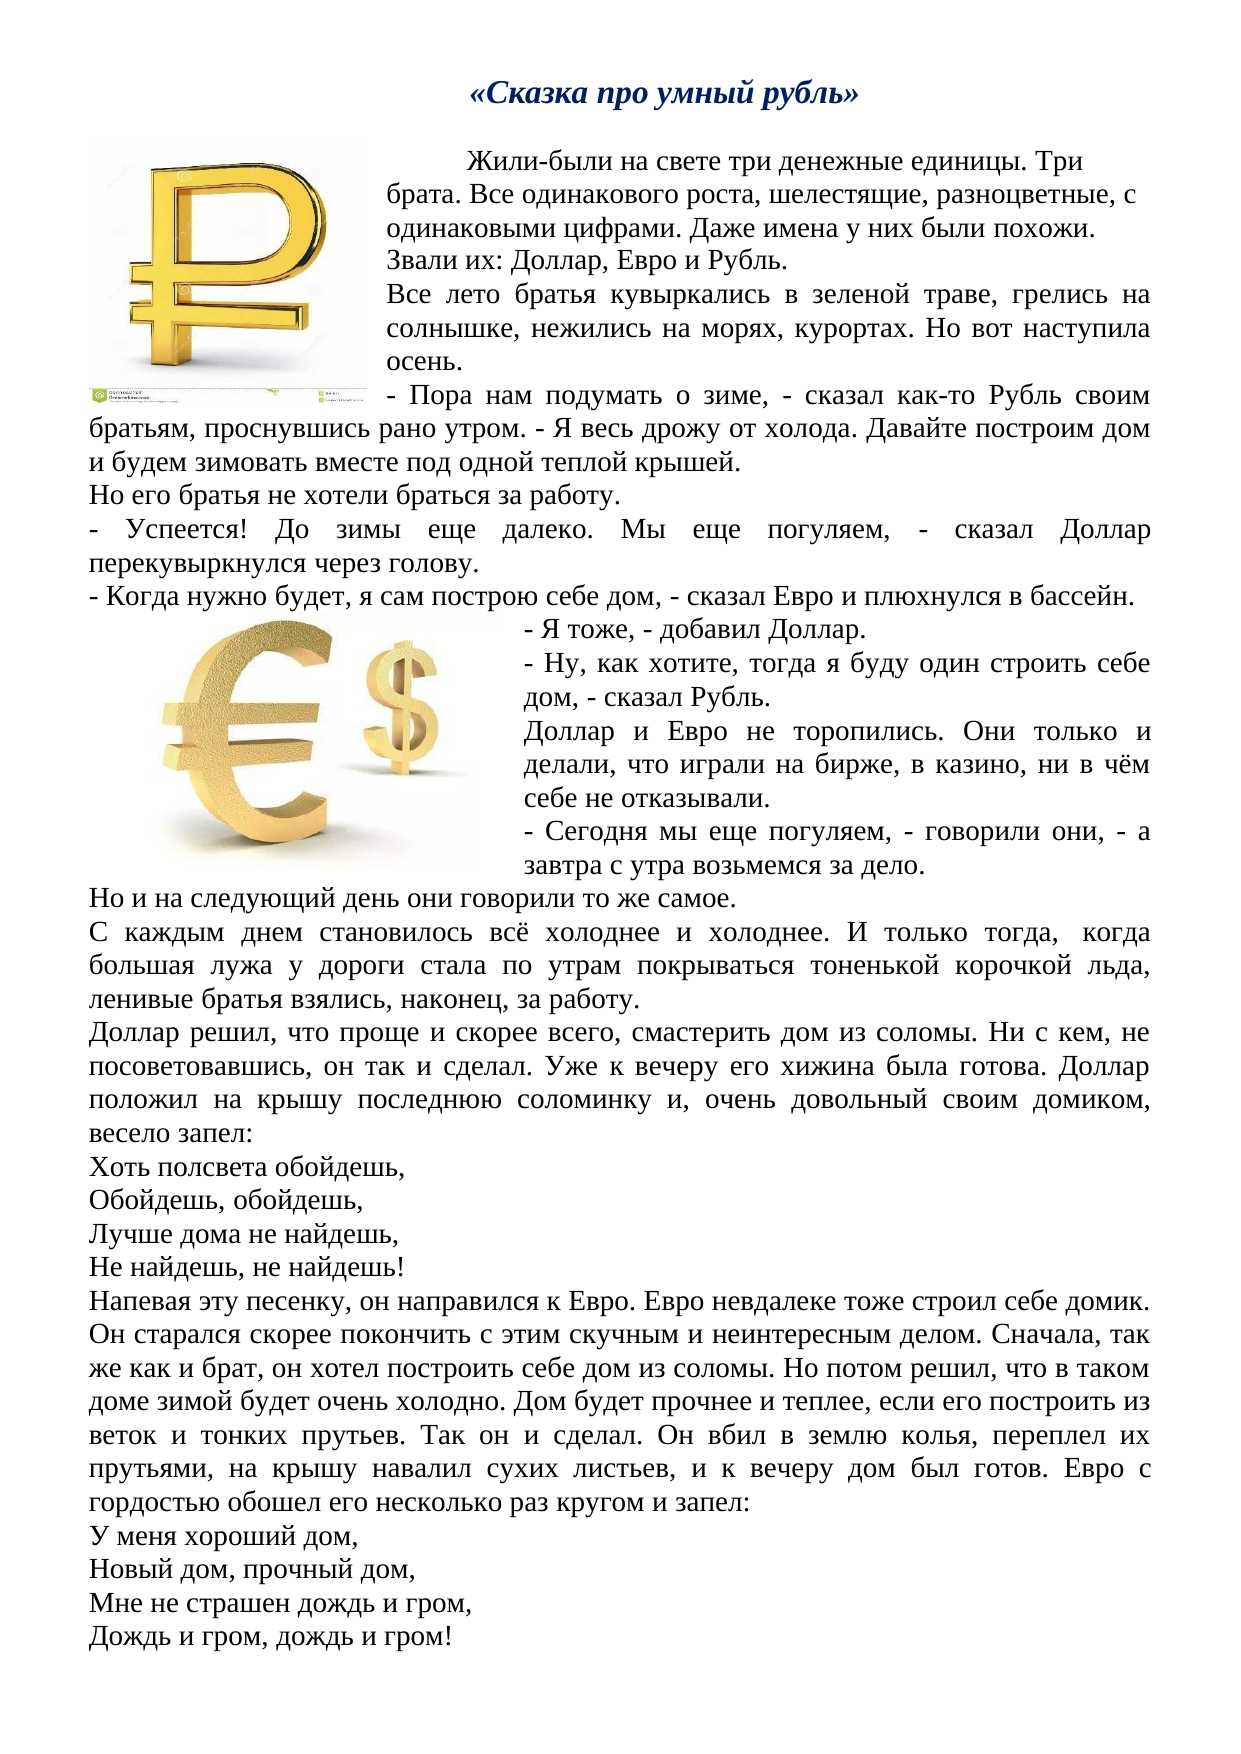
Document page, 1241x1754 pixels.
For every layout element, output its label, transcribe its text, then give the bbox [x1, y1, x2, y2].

text У меня хороший дом, Новый дом, прочный дом, [88, 1518, 416, 1585]
text Жили-были на свете три денежные единицы. Три брата. Все одинакового роста, шелестящие, разноцветные, с одинаковыми цифрами. Даже имена у них были похожи. [386, 143, 1154, 243]
text Хоть полсвета обойдешь, Обойдешь, обойдешь, Лучше дома не найдешь, Не найдешь, не найдешь! [88, 1149, 407, 1283]
list Пора нам подумать о зиме, - сказал как-то Рубль своим братьям, проснувшись рано утром. - Я весь дрожу от холода. Давайте построим дом и будем зимовать вместе под одной теплой крышей. [88, 377, 1151, 478]
list Я тоже, - добавил Доллар. [523, 612, 1178, 646]
picture [88, 143, 367, 377]
text Но и на следующий день они говорили то же самое. [88, 880, 1178, 914]
list Успеется! До зимы еще далеко. Мы еще погуляем, - сказал Доллар перекувыркнулся через голову. [88, 511, 1152, 578]
text Доллар и Евро не торопились. Они только и делали, что играли на бирже, в казино, ни в чём себе не отказывали. [524, 713, 1151, 813]
subtitle «Сказка про умный рубль» [469, 72, 1178, 110]
picture [151, 612, 503, 871]
text Напевая эту песенку, он направился к Евро. Евро невдалеке тоже строил себе домик. Он старался скорее покончить с этим скучным и неинтересным делом. Сначала, так же как и брат, он хотел построить себе дом из соломы. Но потом решил, что в таком доме зимой будет очень холодно. Дом будет прочнее и теплее, если его построить из веток и тонких прутьев. Так он и сделал. Он вбил в землю колья, переплел их прутьями, на крышу навалил сухих листьев, и к вечеру дом был готов. Евро с гордостью обошел его несколько раз кругом и запел: [88, 1283, 1152, 1518]
list Когда нужно будет, я сам построю себе дом, - сказал Евро и плюхнулся в бассейн. [88, 578, 1178, 612]
list Сегодня мы еще погуляем, - говорили они, - а завтра с утра возьмемся за дело. [524, 813, 1152, 880]
text Все лето братья кувыркались в зеленой траве, грелись на солнышке, нежились на морях, курортах. Но вот наступила осень. [386, 276, 1151, 377]
text С каждым днем становилось всё холоднее и холоднее. И только тогда, когда большая лужа у дороги стала по утрам покрываться тоненькой корочкой льда, ленивые братья взялись, наконец, за работу. [88, 914, 1151, 1014]
list Ну, как хотите, тогда я буду один строить себе дом, - сказал Рубль. [524, 646, 1152, 713]
text Но его братья не хотели браться за работу. [88, 478, 1178, 511]
text Мне не страшен дождь и гром, Дождь и гром, дождь и гром! [88, 1585, 474, 1652]
text Звали их: Доллар, Евро и Рубль. [386, 243, 1178, 276]
text Доллар решил, что проще и скорее всего, смастерить дом из соломы. Ни с кем, не посоветовавшись, он так и сделал. Уже к вечеру его хижина была готова. Доллар положил на крышу последнюю соломинку и, очень довольный своим домиком, весело запел: [88, 1014, 1151, 1148]
